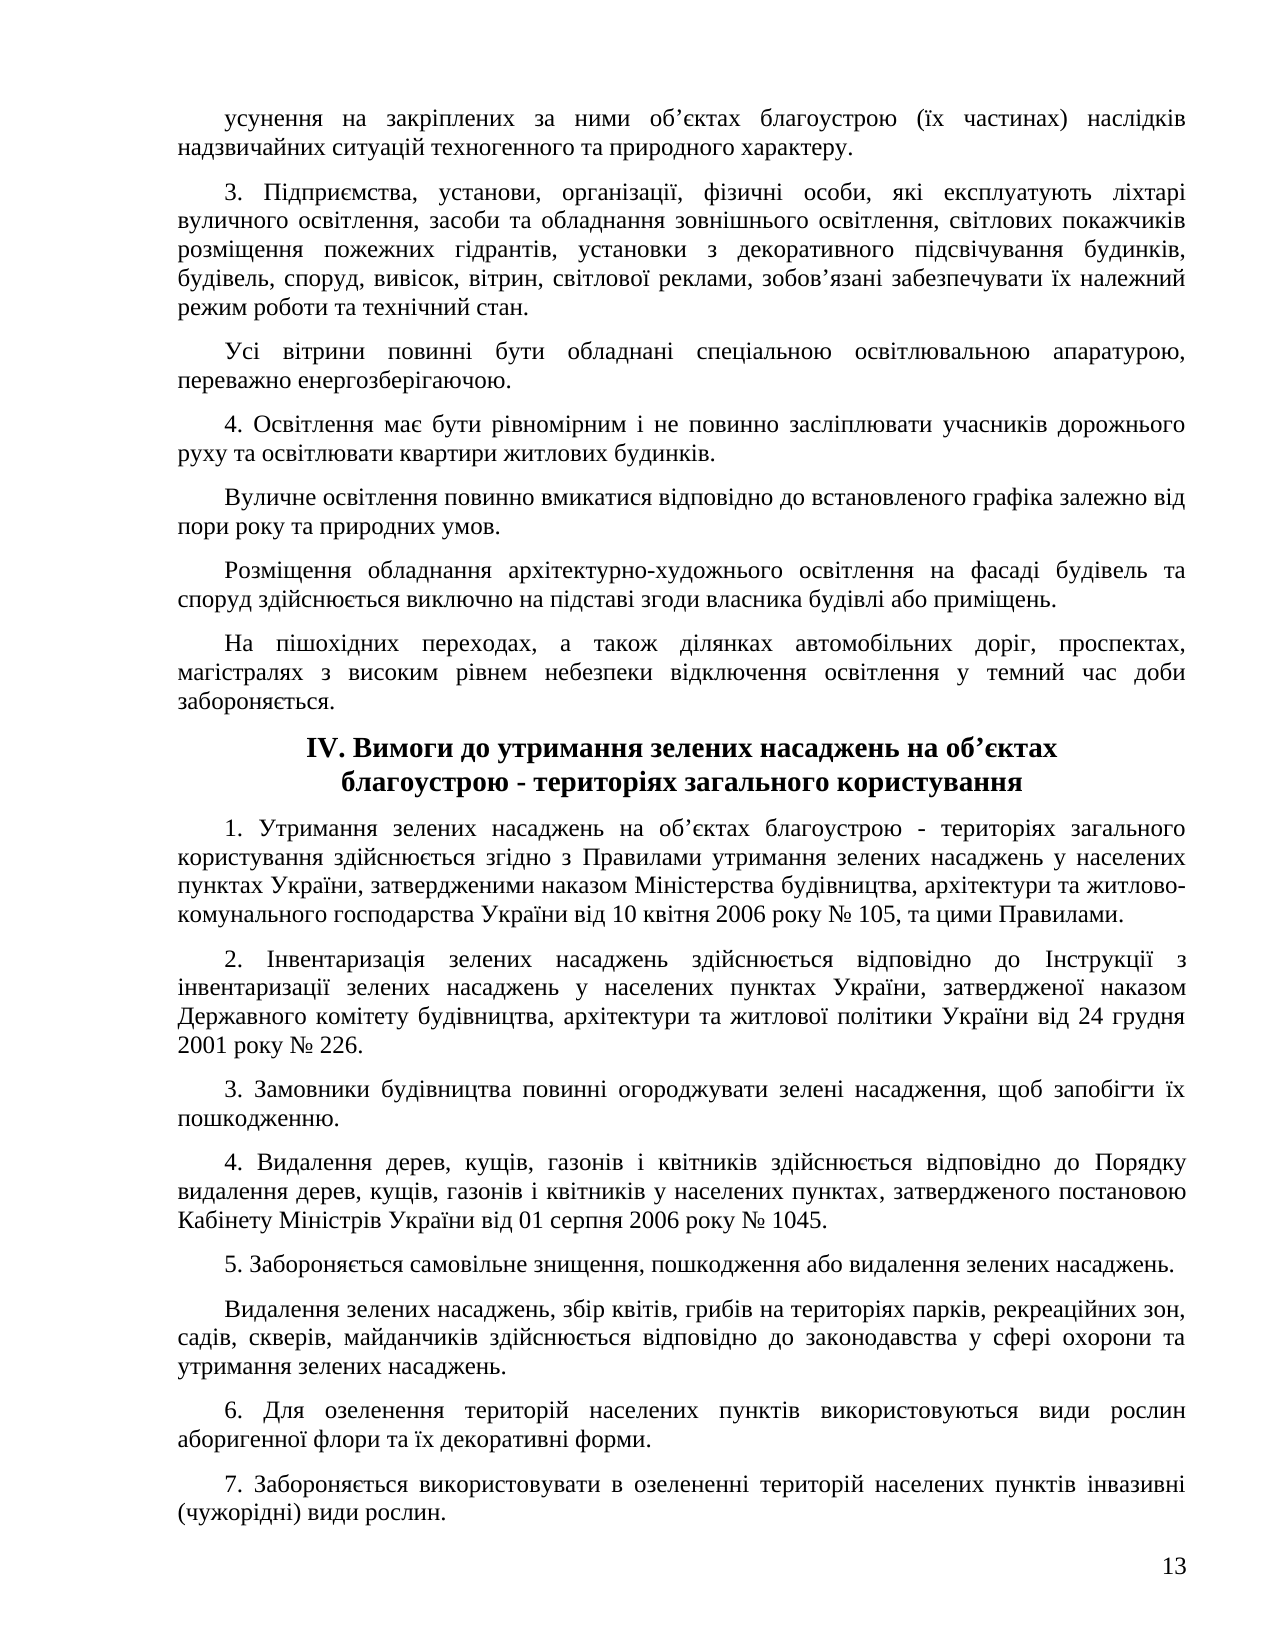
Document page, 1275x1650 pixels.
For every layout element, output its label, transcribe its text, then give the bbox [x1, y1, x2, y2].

text 1. Утримання зелених насаджень на об’єктах благоустрою - територіях загального користування здійснюється згідно з Правилами утримання зелених насаджень у населених пунктах України, затвердженими наказом Міністерства будівництва, архітектури та житлово-комунального господарства України від 10 квітня 2006 року № 105, та цими Правилами. [177, 813, 1186, 928]
text Вуличне освітлення повинно вмикатися відповідно до встановленого графіка залежно від пори року та природних умов. [177, 482, 1186, 540]
text 4. Видалення дерев, кущів, газонів і квітників здійснюється відповідно до Порядку видалення дерев, кущів, газонів і квітників у населених пунктах, затвердженого постановою Кабінету Міністрів України від 01 серпня 2006 року № 1045. [177, 1147, 1186, 1234]
text 5. Забороняється самовільне знищення, пошкодження або видалення зелених насаджень. [177, 1249, 1186, 1278]
text 4. Освітлення має бути рівномірним і не повинно засліплювати учасників дорожнього руху та освітлювати квартири житлових будинків. [177, 409, 1186, 467]
text IV. Вимоги до утримання зелених насаджень на об’єктах благоустрою - територіях загального користування [224, 730, 1139, 797]
text 3. Замовники будівництва повинні огороджувати зелені насадження, щоб запобігти їх пошкодженню. [177, 1074, 1186, 1132]
text 3. Підприємства, установи, організації, фізичні особи, які експлуатують ліхтарі вуличного освітлення, засоби та обладнання зовнішнього освітлення, світлових покажчиків розміщення пожежних гідрантів, установки з декоративного підсвічування будинків, будівель, споруд, вивісок, вітрин, світлової реклами, зобов’язані забезпечувати їх належний режим роботи та технічний стан. [177, 177, 1186, 320]
text 2. Інвентаризація зелених насаджень здійснюється відповідно до Інструкції з інвентаризації зелених насаджень у населених пунктах України, затвердженої наказом Державного комітету будівництва, архітектури та житлової політики України від 24 грудня 2001 року № 226. [177, 944, 1186, 1059]
text 7. Забороняється використовувати в озелененні територій населених пунктів інвазивні (чужорідні) види рослин. [177, 1469, 1186, 1526]
text Видалення зелених насаджень, збір квітів, грибів на територіях парків, рекреаційних зон, садів, скверів, майданчиків здійснюється відповідно до законодавства у сфері охорони та утримання зелених насаджень. [177, 1294, 1186, 1380]
text Розміщення обладнання архітектурно-художнього освітлення на фасаді будівель та споруд здійснюється виключно на підставі згоди власника будівлі або приміщень. [177, 555, 1186, 613]
text Усі вітрини повинні бути обладнані спеціальною освітлювальною апаратурою, переважно енергозберігаючою. [177, 336, 1186, 393]
text На пішохідних переходах, а також ділянках автомобільних доріг, проспектах, магістралях з високим рівнем небезпеки відключення освітлення у темний час доби забороняється. [177, 628, 1186, 715]
text усунення на закріплених за ними об’єктах благоустрою (їх частинах) наслідків надзвичайних ситуацій техногенного та природного характеру. [177, 103, 1186, 161]
text 6. Для озеленення територій населених пунктів використовуються види рослин аборигенної флори та їх декоративні форми. [177, 1396, 1186, 1453]
